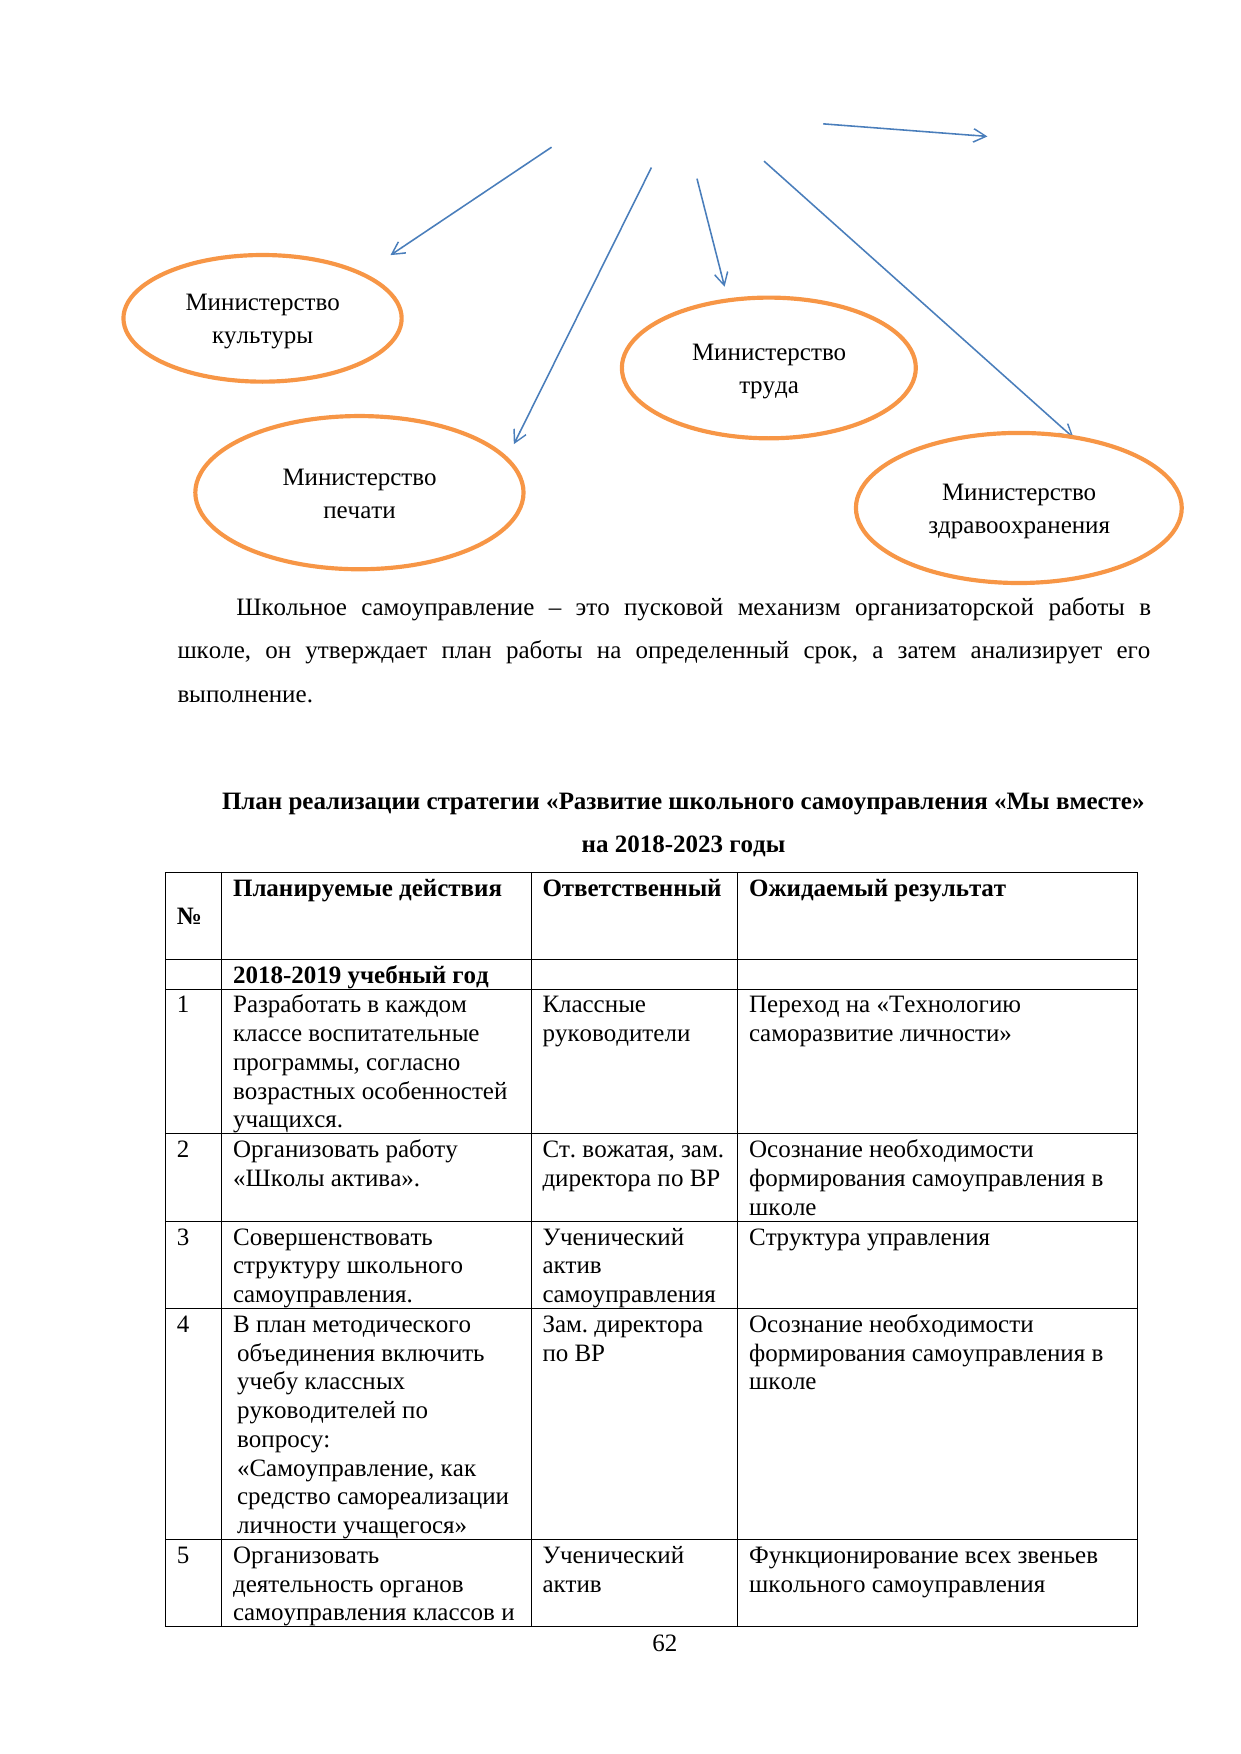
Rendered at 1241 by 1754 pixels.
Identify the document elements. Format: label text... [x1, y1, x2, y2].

table_cell 2018-2019 учебный год [222, 960, 531, 988]
table_cell Структура управления [738, 1222, 1137, 1308]
table_cell Ученический актив [532, 1540, 737, 1626]
table_header Ожидаемый результат [738, 873, 1137, 959]
table_cell Ученический актив самоуправления [532, 1222, 737, 1308]
table_cell 2 [166, 1134, 221, 1221]
table_cell Организовать работу «Школы актива». [222, 1134, 531, 1221]
table_cell 3 [166, 1222, 221, 1308]
table_cell 1 [166, 990, 221, 1133]
table_cell Классные руководители [532, 990, 737, 1133]
table_cell Осознание необходимости формирования самоуправления в школе [738, 1134, 1137, 1221]
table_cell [738, 1540, 1137, 1626]
table_cell Ст. вожатая, зам. директора по ВР [532, 1134, 737, 1221]
table_cell Совершенствовать структуру школьного самоуправления. [222, 1222, 531, 1308]
table_cell 4 [166, 1309, 221, 1539]
table_cell [738, 960, 1137, 988]
table_cell 5 [166, 1540, 221, 1626]
table_cell Осознание необходимости формирования самоуправления в школе [738, 1309, 1137, 1539]
table_cell [166, 960, 221, 988]
text План реализации стратегии «Развитие школьного самоуправления «Мы вместе» на 2018-2023 годы [215, 786, 1152, 858]
table_header Ответственный [532, 873, 737, 959]
table_header Планируемые действия [222, 873, 531, 959]
table_cell Переход на «Технологию саморазвитие личности» [738, 990, 1137, 1133]
table_cell В план методического объединения включить учебу классных руководителей по вопросу: «Самоуправление, как средство самореализации личности учащегося» [222, 1309, 531, 1539]
table_cell Разработать в каждом классе воспитательные программы, согласно возрастных особенностей учащихся. [222, 990, 531, 1133]
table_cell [222, 1540, 531, 1626]
text Школьное самоуправление – это пусковой механизм организаторской работы в школе, он утверждает план работы на определенный срок, а затем анализирует его выполнение. [177, 592, 1152, 707]
table_cell [532, 960, 737, 988]
table_header № [166, 873, 221, 959]
table_cell Зам. директора по ВР [532, 1309, 737, 1539]
